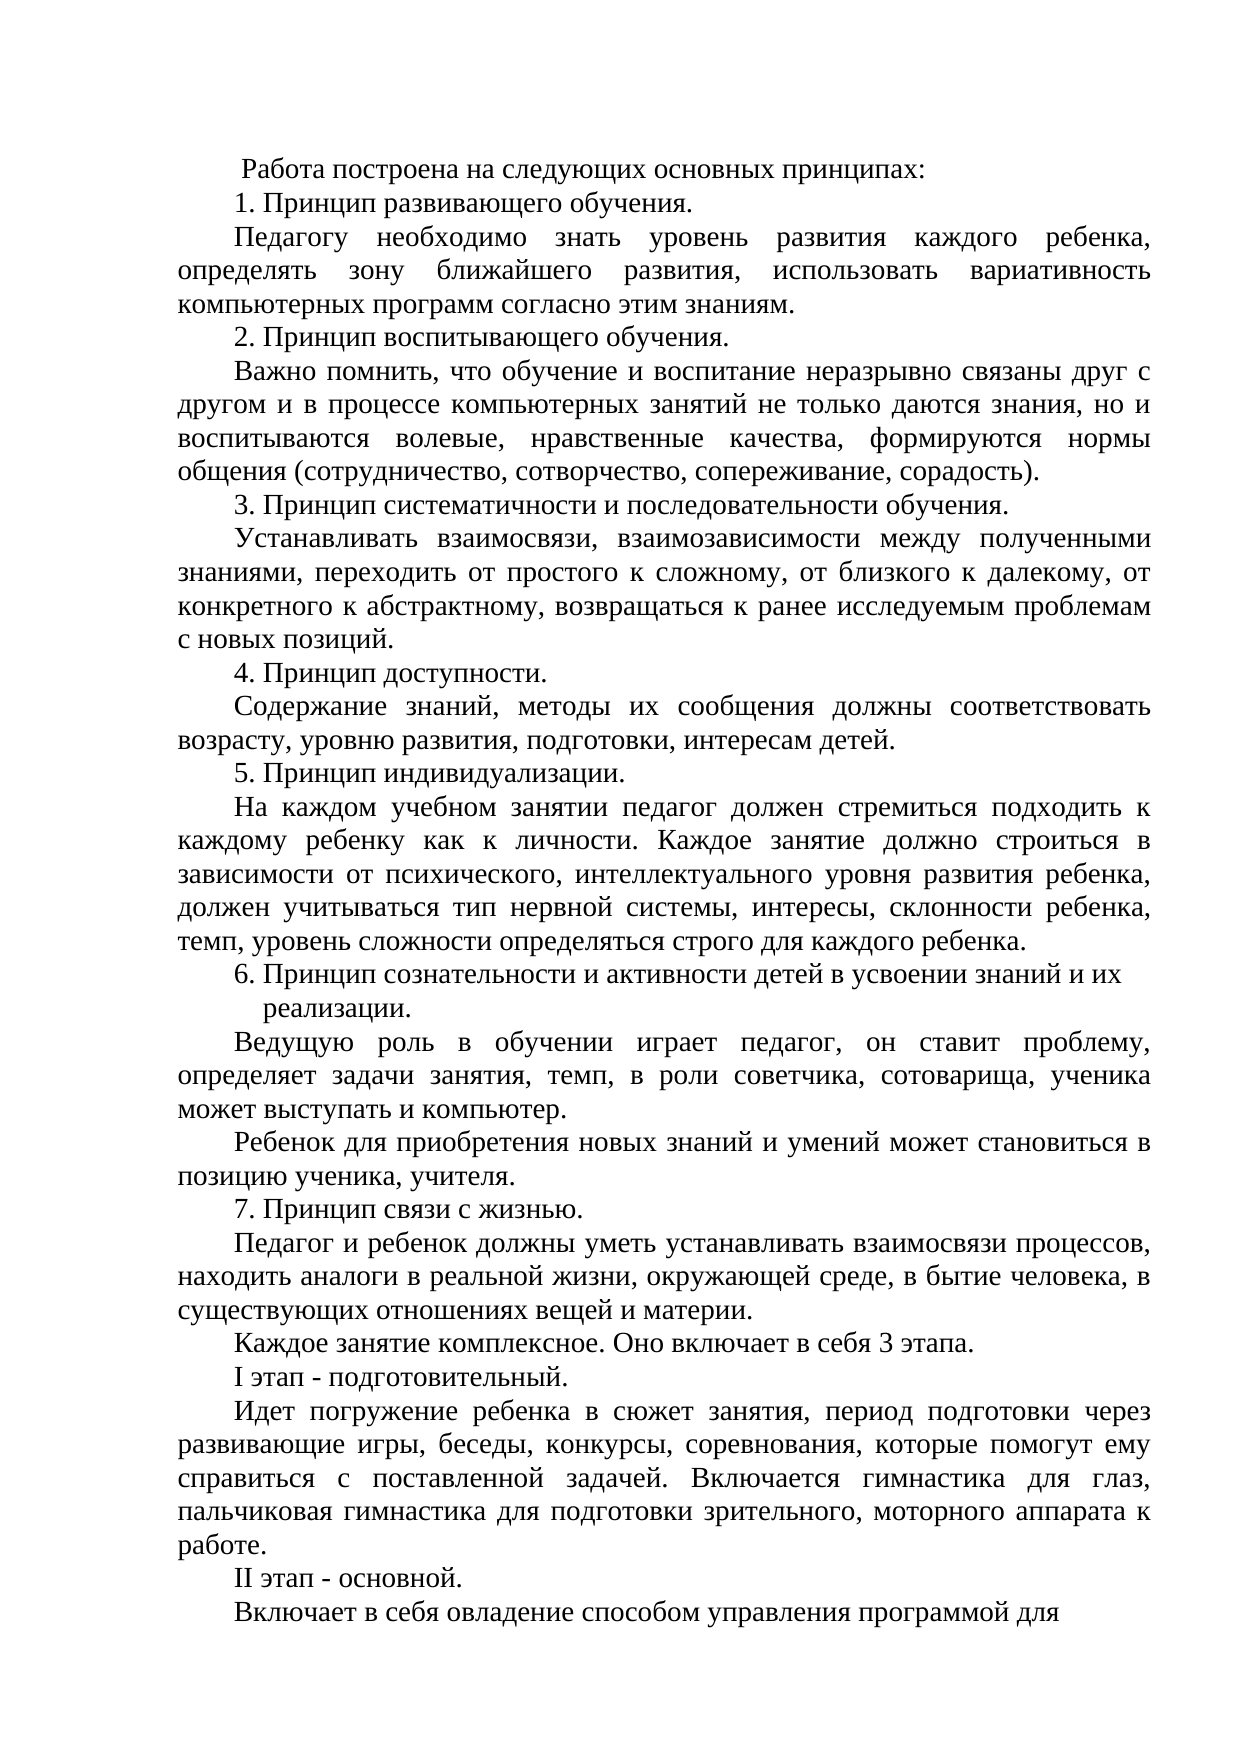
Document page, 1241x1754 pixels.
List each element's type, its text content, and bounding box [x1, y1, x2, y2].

text 6. Принцип сознательности и активности детей в усвоении знаний и их [177, 957, 1152, 990]
text реализации. [177, 990, 1152, 1024]
text II этап - основной. [177, 1560, 1152, 1594]
text I этап - подготовительный. [177, 1359, 1152, 1393]
text 3. Принцип систематичности и последовательности обучения. [177, 487, 1152, 521]
text 7. Принцип связи с жизнью. [177, 1191, 1152, 1225]
text Педагог и ребенок должны уметь устанавливать взаимосвязи процессов, находить аналоги в реальной жизни, окружающей среде, в бытие человека, в существующих отношениях вещей и материи. [177, 1225, 1152, 1326]
text 5. Принцип индивидуализации. [177, 755, 1152, 789]
text Ведущую роль в обучении играет педагог, он ставит проблему, определяет задачи занятия, темп, в роли советчика, сотоварища, ученика может выступать и компьютер. [177, 1024, 1152, 1124]
text Включает в себя овладение способом управления программой для [177, 1594, 1152, 1627]
text 4. Принцип доступности. [177, 655, 1152, 688]
text Ребенок для приобретения новых знаний и умений может становиться в позицию ученика, учителя. [177, 1124, 1152, 1191]
text Содержание знаний, методы их сообщения должны соответствовать возрасту, уровню развития, подготовки, интересам детей. [177, 688, 1152, 755]
text Важно помнить, что обучение и воспитание неразрывно связаны друг с другом и в процессе компьютерных занятий не только даются знания, но и воспитываются волевые, нравственные качества, формируются нормы общения (сотрудничество, сотворчество, сопереживание, сорадость). [177, 353, 1152, 487]
text Работа построена на следующих основных принципах: [177, 152, 1152, 185]
text 1. Принцип развивающего обучения. [177, 185, 1152, 219]
text 2. Принцип воспитывающего обучения. [177, 319, 1152, 353]
text На каждом учебном занятии педагог должен стремиться подходить к каждому ребенку как к личности. Каждое занятие должно строиться в зависимости от психического, интеллектуального уровня развития ребенка, должен учитываться тип нервной системы, интересы, склонности ребенка, темп, уровень сложности определяться строго для каждого ребенка. [177, 789, 1152, 957]
text Педагогу необходимо знать уровень развития каждого ребенка, определять зону ближайшего развития, использовать вариативность компьютерных программ согласно этим знаниям. [177, 219, 1152, 319]
text Устанавливать взаимосвязи, взаимозависимости между полученными знаниями, переходить от простого к сложному, от близкого к далекому, от конкретного к абстрактному, возвращаться к ранее исследуемым проблемам с новых позиций. [177, 521, 1152, 655]
text Идет погружение ребенка в сюжет занятия, период подготовки через развивающие игры, беседы, конкурсы, соревнования, которые помогут ему справиться с поставленной задачей. Включается гимнастика для глаз, пальчиковая гимнастика для подготовки зрительного, моторного аппарата к работе. [177, 1393, 1152, 1560]
text Каждое занятие комплексное. Оно включает в себя 3 этапа. [177, 1326, 1152, 1359]
